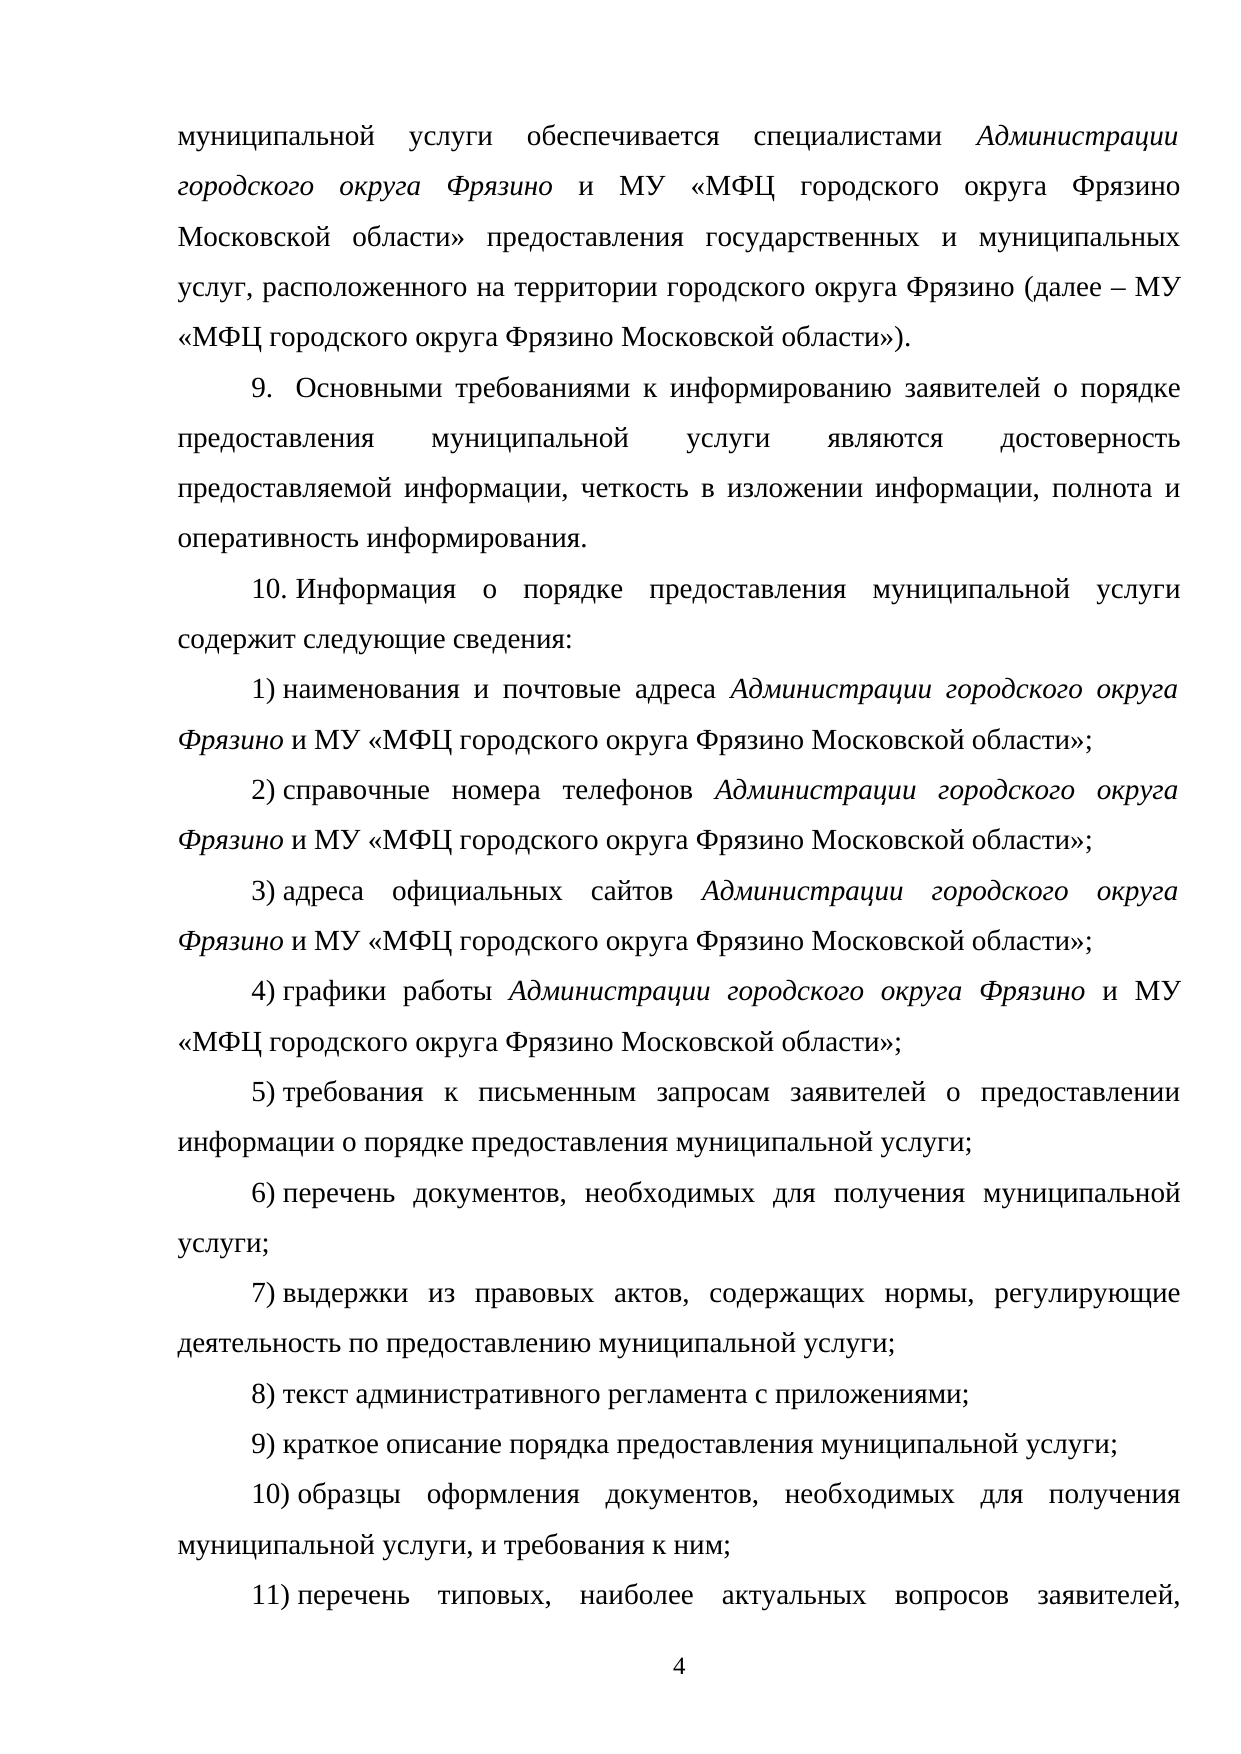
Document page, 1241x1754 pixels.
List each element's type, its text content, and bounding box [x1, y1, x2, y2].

text 8) текст административного регламента с приложениями; [177, 1376, 1181, 1409]
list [177, 118, 1181, 353]
text 9) краткое описание порядка предоставления муниципальной услуги; [177, 1426, 1181, 1460]
list Основными требованиями к информированию заявителей о порядке предоставления муниципальной услуги являются достоверность предоставляемой информации, четкость в изложении информации, полнота и оперативность информирования. [177, 370, 1181, 554]
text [177, 1577, 1181, 1611]
text 5) требования к письменным запросам заявителей о предоставлении информации о порядке предоставления муниципальной услуги; [177, 1074, 1181, 1158]
text 2) справочные номера телефонов Администрации городского округа Фрязино и МУ «МФЦ городского округа Фрязино Московской области»; [177, 772, 1181, 856]
text 6) перечень документов, необходимых для получения муниципальной услуги; [177, 1175, 1181, 1258]
text 7) выдержки из правовых актов, содержащих нормы, регулирующие деятельность по предоставлению муниципальной услуги; [177, 1275, 1181, 1359]
text 1) наименования и почтовые адреса Администрации городского округа Фрязино и МУ «МФЦ городского округа Фрязино Московской области»; [177, 672, 1181, 755]
text 4) графики работы Администрации городского округа Фрязино и МУ «МФЦ городского округа Фрязино Московской области»; [177, 973, 1181, 1057]
text 3) адреса официальных сайтов Администрации городского округа Фрязино и МУ «МФЦ городского округа Фрязино Московской области»; [177, 873, 1181, 957]
text 10) образцы оформления документов, необходимых для получения муниципальной услуги, и требования к ним; [177, 1477, 1181, 1560]
list Информация о порядке предоставления муниципальной услуги содержит следующие сведения: [177, 571, 1181, 655]
